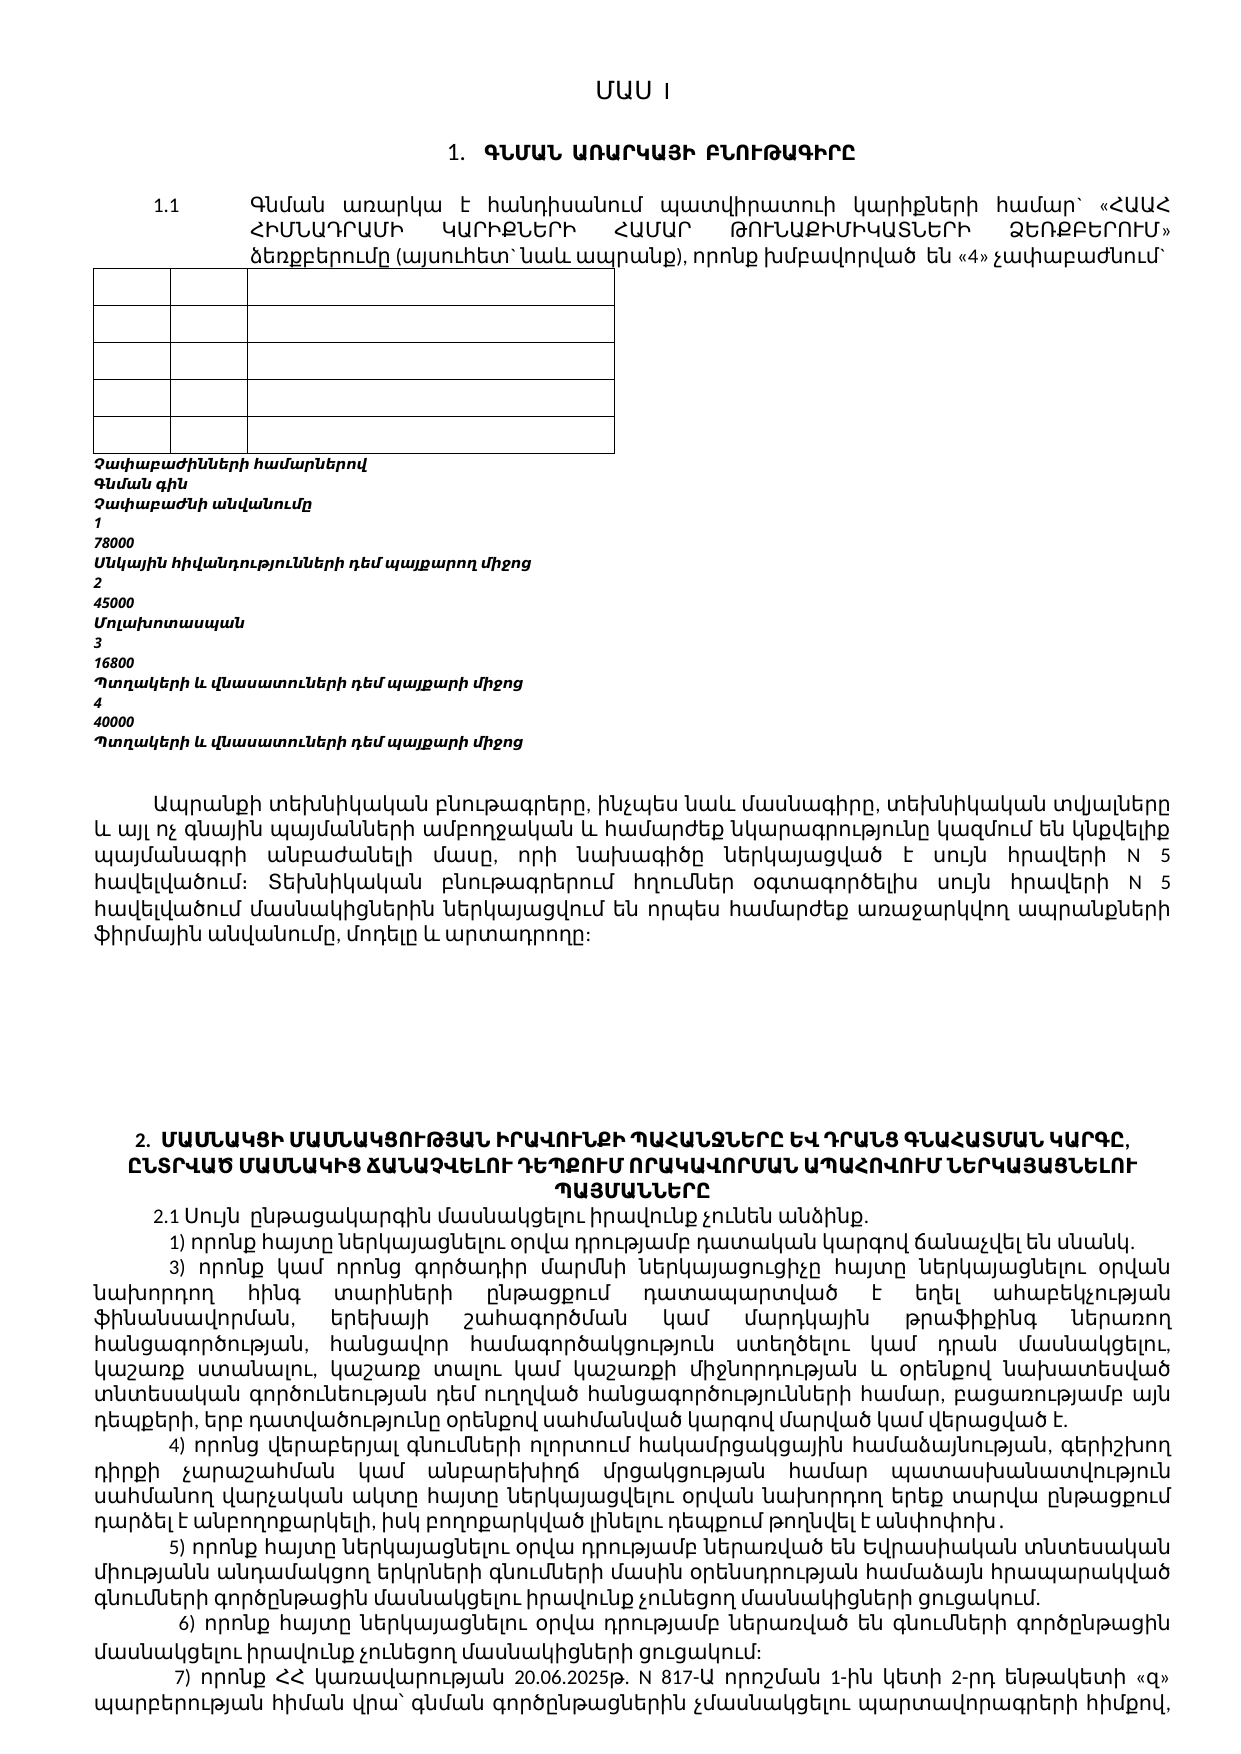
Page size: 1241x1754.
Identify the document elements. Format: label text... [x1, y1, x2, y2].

text 3) որոնք կամ որոնց գործադիր մարմնի ներկայացուցիչը հայտը ներկայացնելու օրվան նախորդող հինգ տարիների ընթացքում դատապարտված է եղել ահաբեկչության ֆինանսավորման, երեխայի շահագործման կամ մարդկային թրաֆիքինգ ներառող հանցագործության, հանցավոր համագործակցություն ստեղծելու կամ դրան մասնակցելու, կաշառք ստանալու, կաշառք տալու կամ կաշառքի միջնորդության և օրենքով նախատեսված տնտեսական գործունեության դեմ ուղղված հանցագործությունների համար, բացառությամբ այն դեպքերի, երբ դատվածությունը օրենքով սահմանված կարգով մարված կամ վերացված է. [94, 1254, 1171, 1432]
subtitle Գնման առարկա է հանդիսանում պատվիրատուի կարիքների համար` «ՀԱԱՀ ՀԻՄՆԱԴՐԱՄԻ ԿԱՐԻՔՆԵՐԻ ՀԱՄԱՐ ԹՈՒՆԱՔԻՄԻԿԱՏՆԵՐԻ ՁԵՌՔԲԵՐՈՒՄ» ձեռքբերումը (այսուհետ` նաև ապրանք), որոնք խմբավորված են «4» չափաբաժնում` [153, 192, 1171, 268]
text Ապրանքի տեխնիկական բնութագրերը, ինչպես նաև մասնագիրը, տեխնիկական տվյալները և այլ ոչ գնային պայմանների ամբողջական և համարժեք նկարագրությունը կազմում են կնքվելիք պայմանագրի անբաժանելի մասը, որի նախագիծը ներկայացված է սույն հրավերի N 5 հավելվածում։ Տեխնիկական բնութագրերում հղումներ օգտագործելիս սույն հրավերի N 5 հավելվածում մասնակիցներին ներկայացվում են որպես համարժեք առաջարկվող ապրանքների ֆիրմային անվանումը, մոդելը և արտադրողը: [94, 791, 1171, 947]
text 2. ՄԱՍՆԱԿՑԻ ՄԱՍՆԱԿՑՈՒԹՅԱՆ ԻՐԱՎՈՒՆՔԻ ՊԱՀԱՆՋՆԵՐԸ ԵՎ ԴՐԱՆՑ ԳՆԱՀԱՏՄԱՆ ԿԱՐԳԸ, ԸՆՏՐՎԱԾ ՄԱՍՆԱԿԻՑ ՃԱՆԱՉՎԵԼՈՒ ԴԵՊՔՈՒՄ ՈՐԱԿԱՎՈՐՄԱՆ ԱՊԱՀՈՎՈՒՄ ՆԵՐԿԱՅԱՑՆԵԼՈՒ ՊԱՅՄԱՆՆԵՐԸ [94, 1127, 1171, 1204]
text 1) որոնք հայտը ներկայացնելու օրվա դրությամբ դատական կարգով ճանաչվել են սնանկ. [94, 1229, 1171, 1254]
text ՄԱՍ I [94, 75, 1171, 106]
text 4) որոնց վերաբերյալ գնումների ոլորտում հակամրցակցային համաձայնության, գերիշխող դիրքի չարաշահման կամ անբարեխիղճ մրցակցության համար պատասխանատվություն սահմանող վարչական ակտը հայտը ներկայացվելու օրվան նախորդող երեք տարվա ընթացքում դարձել է անբողոքարկելի, իսկ բողոքարկված լինելու դեպքում թողնվել է անփոփոխ․ [94, 1432, 1171, 1534]
text 6) որոնք հայտը ներկայացնելու օրվա դրությամբ ներառված են գնումների գործընթացին մասնակցելու իրավունք չունեցող մասնակիցների ցուցակում: [94, 1610, 1171, 1664]
list ԳՆՄԱՆ ԱՌԱՐԿԱՅԻ ԲՆՈՒԹԱԳԻՐԸ [131, 136, 1171, 167]
text 5) որոնք հայտը ներկայացնելու օրվա դրությամբ ներառված են Եվրասիական տնտեսական միությանն անդամակցող երկրների գնումների մասին օրենսդրության համաձայն հրապարակված գնումների գործընթացին մասնակցելու իրավունք չունեցող մասնակիցների ցուցակում. [94, 1534, 1171, 1610]
text 2.1 Սույն ընթացակարգին մասնակցելու իրավունք չունեն անձինք. [94, 1204, 1171, 1229]
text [94, 1664, 1171, 1715]
